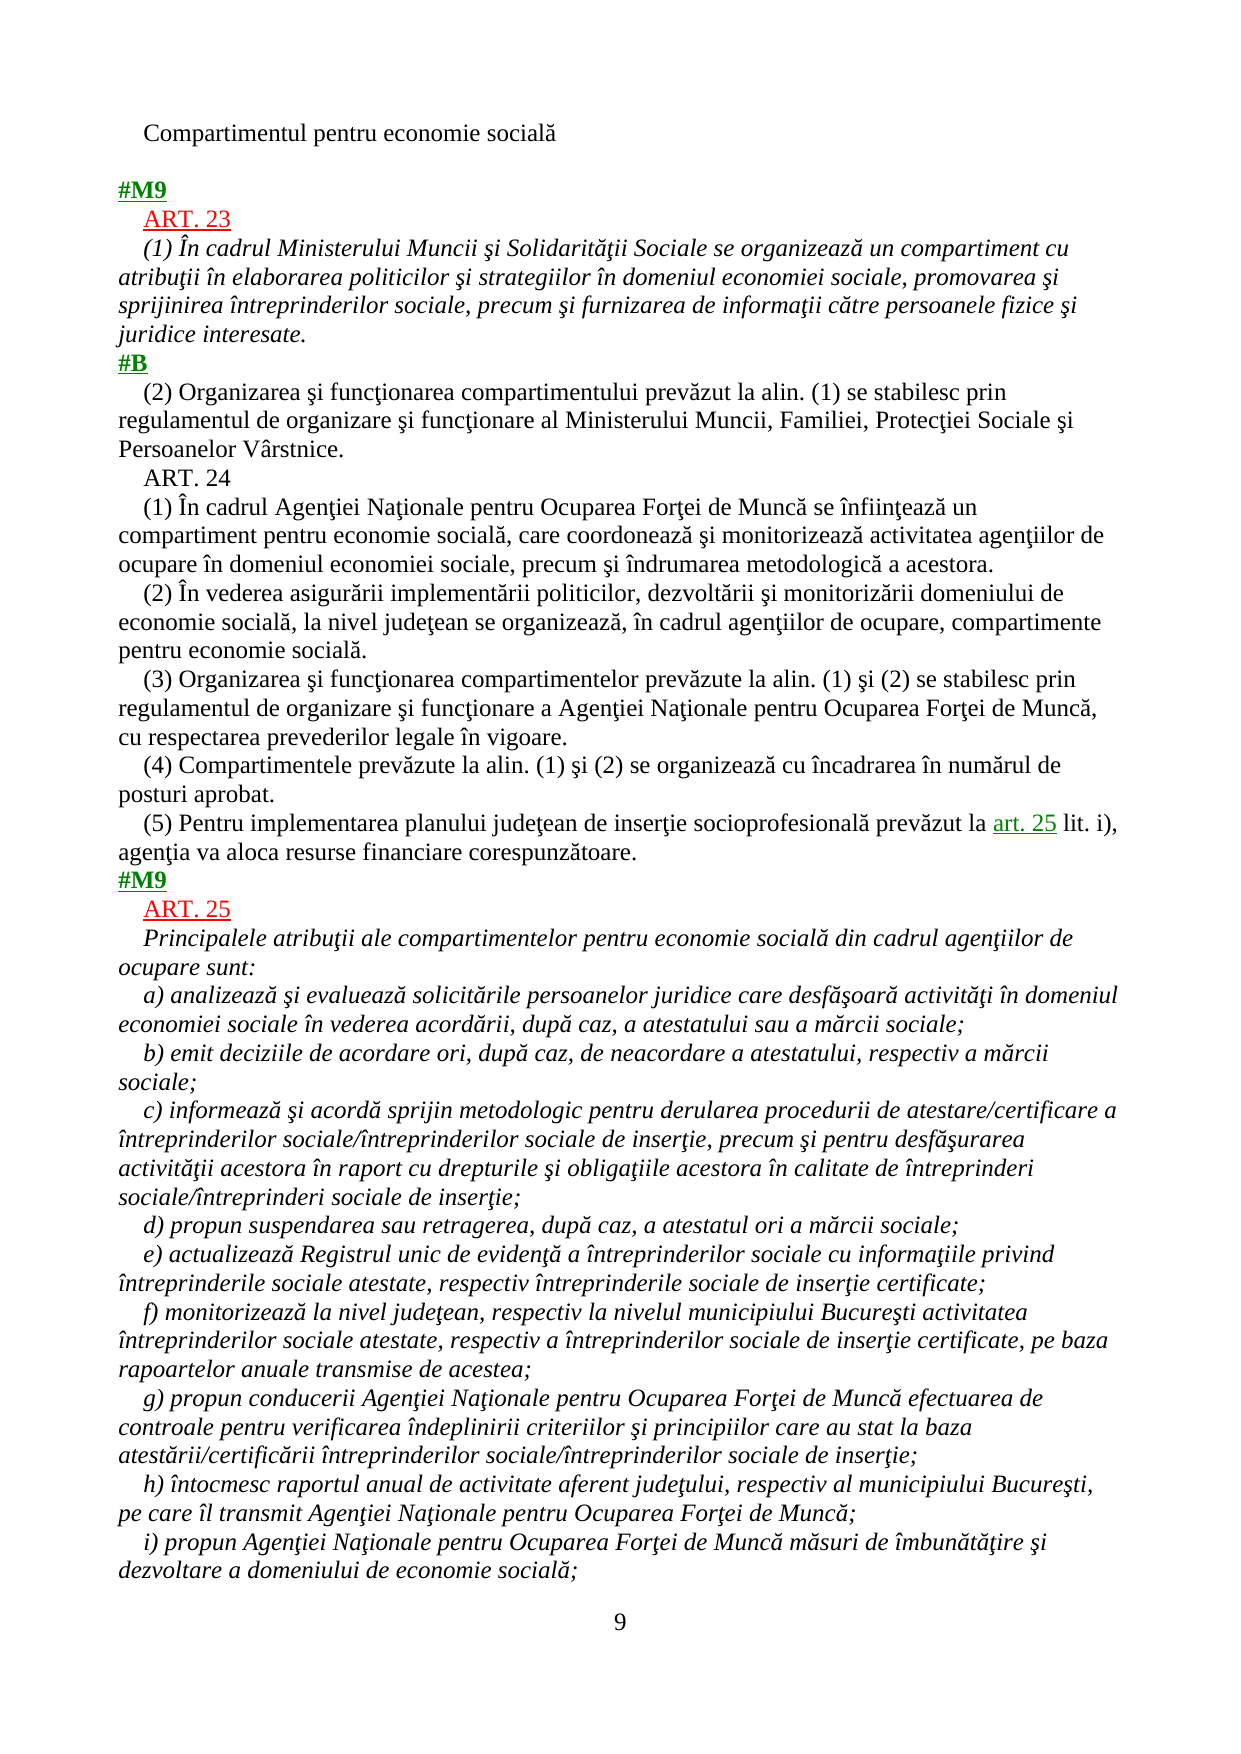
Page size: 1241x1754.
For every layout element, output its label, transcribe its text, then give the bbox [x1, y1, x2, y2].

text ART. 23 [118, 204, 1122, 233]
text #M9 [118, 866, 1122, 894]
text (2) Organizarea şi funcţionarea compartimentului prevăzut la alin. (1) se stabilesc prin regulamentul de organizare şi funcţionare al Ministerului Muncii, Familiei, Protecţiei Sociale şi Persoanelor Vârstnice. [118, 377, 1122, 463]
text #M9 [118, 176, 1122, 204]
text ART. 24 [118, 463, 1122, 492]
text #B [118, 348, 1122, 377]
text f) monitorizează la nivel judeţean, respectiv la nivelul municipiului Bucureşti activitatea întreprinderilor sociale atestate, respectiv a întreprinderilor sociale de inserţie certificate, pe baza rapoartelor anuale transmise de acestea; [118, 1297, 1122, 1383]
text (5) Pentru implementarea planului judeţean de inserţie socioprofesională prevăzut la art. 25 lit. i), agenţia va aloca resurse financiare corespunzătoare. [118, 808, 1122, 866]
text d) propun suspendarea sau retragerea, după caz, a atestatul ori a mărcii sociale; [118, 1211, 1122, 1239]
text h) întocmesc raportul anual de activitate aferent judeţului, respectiv al municipiului Bucureşti, pe care îl transmit Agenţiei Naţionale pentru Ocuparea Forţei de Muncă; [118, 1469, 1122, 1527]
text Compartimentul pentru economie socială [118, 118, 1122, 147]
text a) analizează şi evaluează solicitările persoanelor juridice care desfăşoară activităţi în domeniul economiei sociale în vederea acordării, după caz, a atestatului sau a mărcii sociale; [118, 981, 1122, 1038]
text b) emit deciziile de acordare ori, după caz, de neacordare a atestatului, respectiv a mărcii sociale; [118, 1038, 1122, 1096]
text ART. 25 [118, 894, 1122, 923]
text (2) În vederea asigurării implementării politicilor, dezvoltării şi monitorizării domeniului de economie socială, la nivel judeţean se organizează, în cadrul agenţiilor de ocupare, compartimente pentru economie socială. [118, 578, 1122, 664]
text g) propun conducerii Agenţiei Naţionale pentru Ocuparea Forţei de Muncă efectuarea de controale pentru verificarea îndeplinirii criteriilor şi principiilor care au stat la baza atestării/certificării întreprinderilor sociale/întreprinderilor sociale de inserţie; [118, 1383, 1122, 1469]
text (3) Organizarea şi funcţionarea compartimentelor prevăzute la alin. (1) şi (2) se stabilesc prin regulamentul de organizare şi funcţionare a Agenţiei Naţionale pentru Ocuparea Forţei de Muncă, cu respectarea prevederilor legale în vigoare. [118, 664, 1122, 751]
text (4) Compartimentele prevăzute la alin. (1) şi (2) se organizează cu încadrarea în numărul de posturi aprobat. [118, 751, 1122, 808]
text c) informează şi acordă sprijin metodologic pentru derularea procedurii de atestare/certificare a întreprinderilor sociale/întreprinderilor sociale de inserţie, precum şi pentru desfăşurarea activităţii acestora în raport cu drepturile şi obligaţiile acestora în calitate de întreprinderi sociale/întreprinderi sociale de inserţie; [118, 1096, 1122, 1211]
text (1) În cadrul Agenţiei Naţionale pentru Ocuparea Forţei de Muncă se înfiinţează un compartiment pentru economie socială, care coordonează şi monitorizează activitatea agenţiilor de ocupare în domeniul economiei sociale, precum şi îndrumarea metodologică a acestora. [118, 492, 1122, 578]
text e) actualizează Registrul unic de evidenţă a întreprinderilor sociale cu informaţiile privind întreprinderile sociale atestate, respectiv întreprinderile sociale de inserţie certificate; [118, 1239, 1122, 1297]
text Principalele atribuţii ale compartimentelor pentru economie socială din cadrul agenţiilor de ocupare sunt: [118, 923, 1122, 981]
text (1) În cadrul Ministerului Muncii şi Solidarităţii Sociale se organizează un compartiment cu atribuţii în elaborarea politicilor şi strategiilor în domeniul economiei sociale, promovarea şi sprijinirea întreprinderilor sociale, precum şi furnizarea de informaţii către persoanele fizice şi juridice interesate. [118, 233, 1122, 348]
text i) propun Agenţiei Naţionale pentru Ocuparea Forţei de Muncă măsuri de îmbunătăţire şi dezvoltare a domeniului de economie socială; [118, 1527, 1122, 1584]
